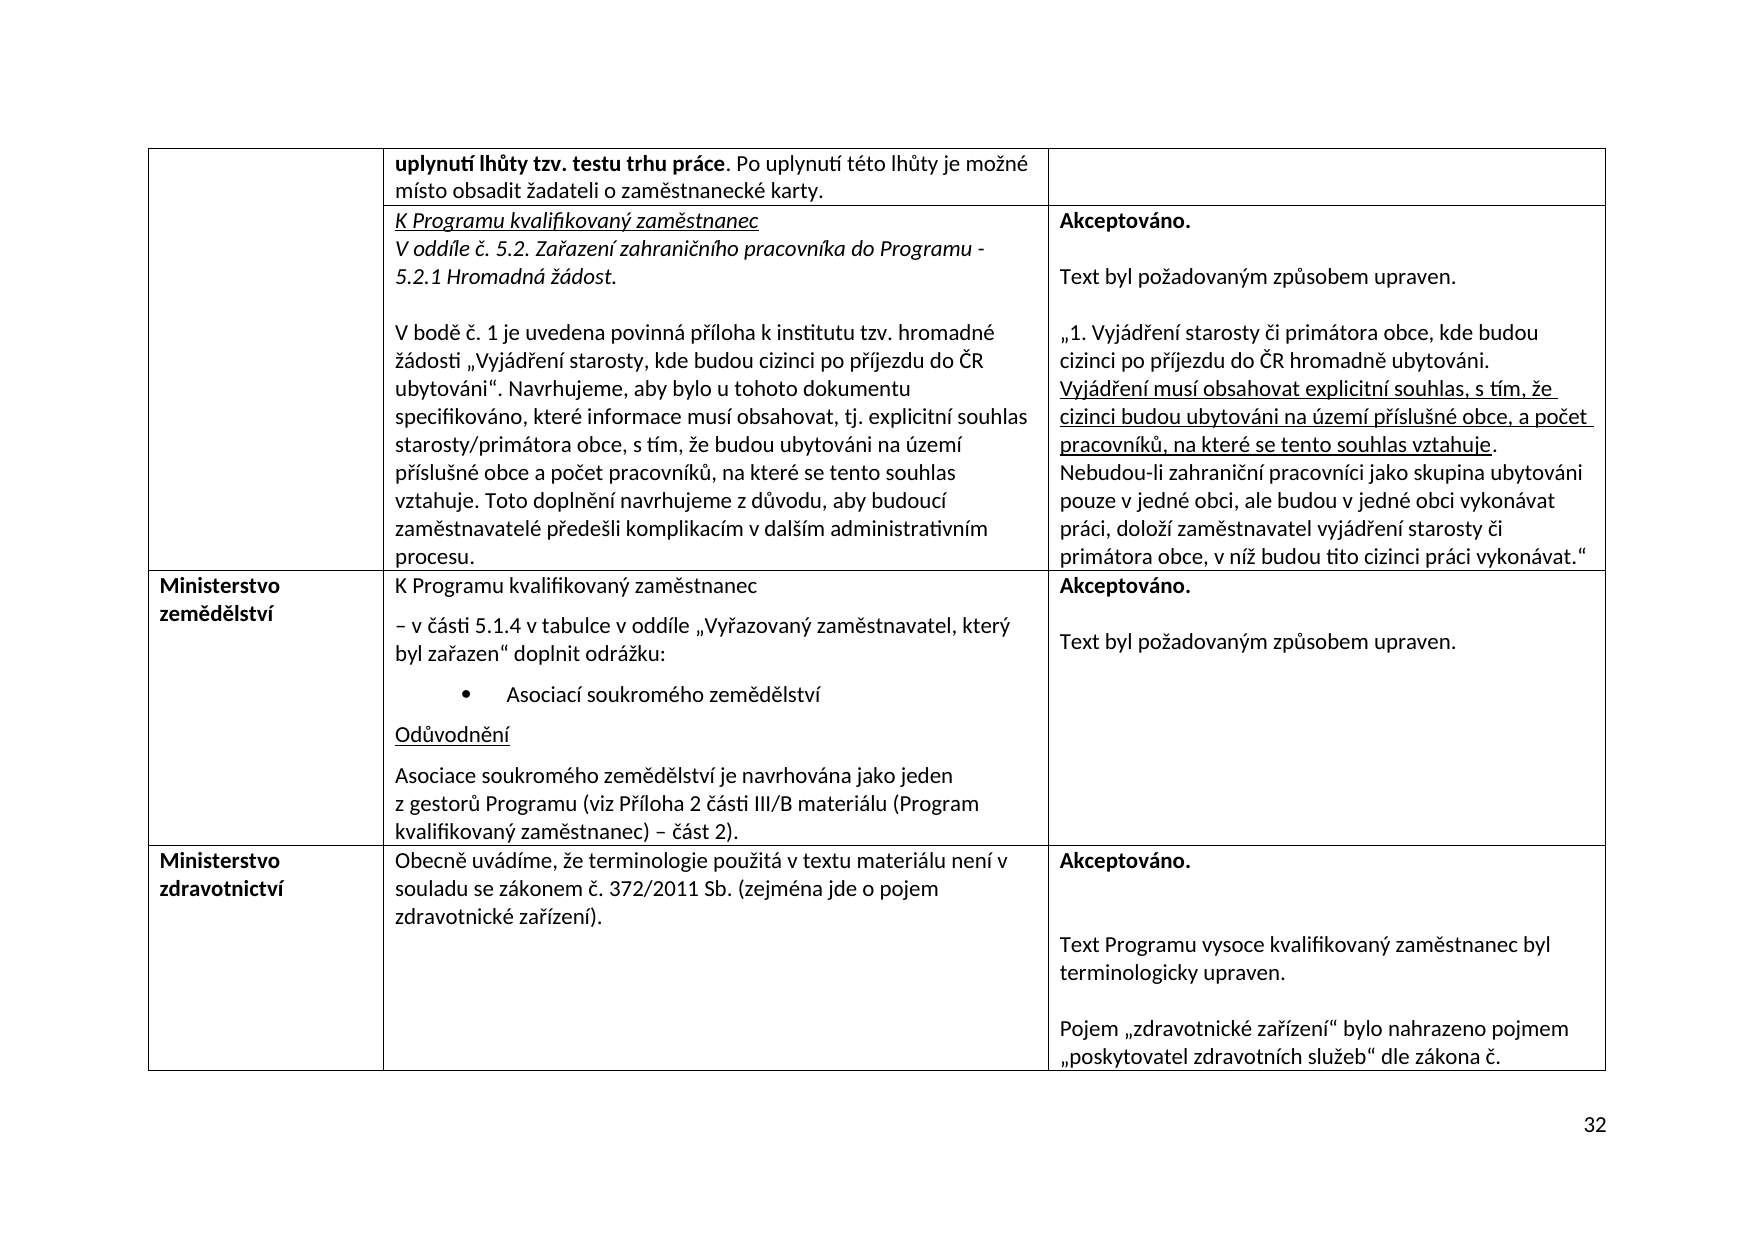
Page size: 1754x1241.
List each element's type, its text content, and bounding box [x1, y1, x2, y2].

table_cell Akceptováno. Text byl požadovaným způsobem upraven. [1049, 571, 1605, 845]
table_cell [149, 846, 383, 1070]
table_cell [1049, 149, 1605, 205]
table_cell K Programu kvalifikovaný zaměstnanec – v části 5.1.4 v tabulce v oddíle „Vyřazovaný zaměstnavatel, který byl zařazen“ doplnit odrážku: Asociací soukromého zemědělství Odůvodnění Asociace soukromého zemědělství je navrhována jako jeden z gestorů Programu (viz Příloha 2 části III/B materiálu (Program kvalifikovaný zaměstnanec) – část 2). [384, 571, 1048, 845]
table_cell Akceptováno. Text byl požadovaným způsobem upraven. „1. Vyjádření starosty či primátora obce, kde budou cizinci po příjezdu do ČR hromadně ubytováni. Vyjádření musí obsahovat explicitní souhlas, s tím, že cizinci budou ubytováni na území příslušné obce, a počet pracovníků, na které se tento souhlas vztahuje. Nebudou-li zahraniční pracovníci jako skupina ubytováni pouze v jedné obci, ale budou v jedné obci vykonávat práci, doloží zaměstnavatel vyjádření starosty či primátora obce, v níž budou tito cizinci práci vykonávat.“ [1049, 206, 1605, 570]
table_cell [1049, 846, 1605, 1070]
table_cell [384, 846, 1048, 1070]
table_cell Ministerstvo zemědělství [149, 571, 383, 845]
table_cell K Programu kvalifikovaný zaměstnanec V oddíle č. 5.2. Zařazení zahraničního pracovníka do Programu - 5.2.1 Hromadná žádost. V bodě č. 1 je uvedena povinná příloha k institutu tzv. hromadné žádosti „Vyjádření starosty, kde budou cizinci po příjezdu do ČR ubytováni“. Navrhujeme, aby bylo u tohoto dokumentu specifikováno, které informace musí obsahovat, tj. explicitní souhlas starosty/primátora obce, s tím, že budou ubytováni na území příslušné obce a počet pracovníků, na které se tento souhlas vztahuje. Toto doplnění navrhujeme z důvodu, aby budoucí zaměstnavatelé předešli komplikacím v dalším administrativním procesu. [384, 206, 1048, 570]
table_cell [384, 149, 1048, 205]
